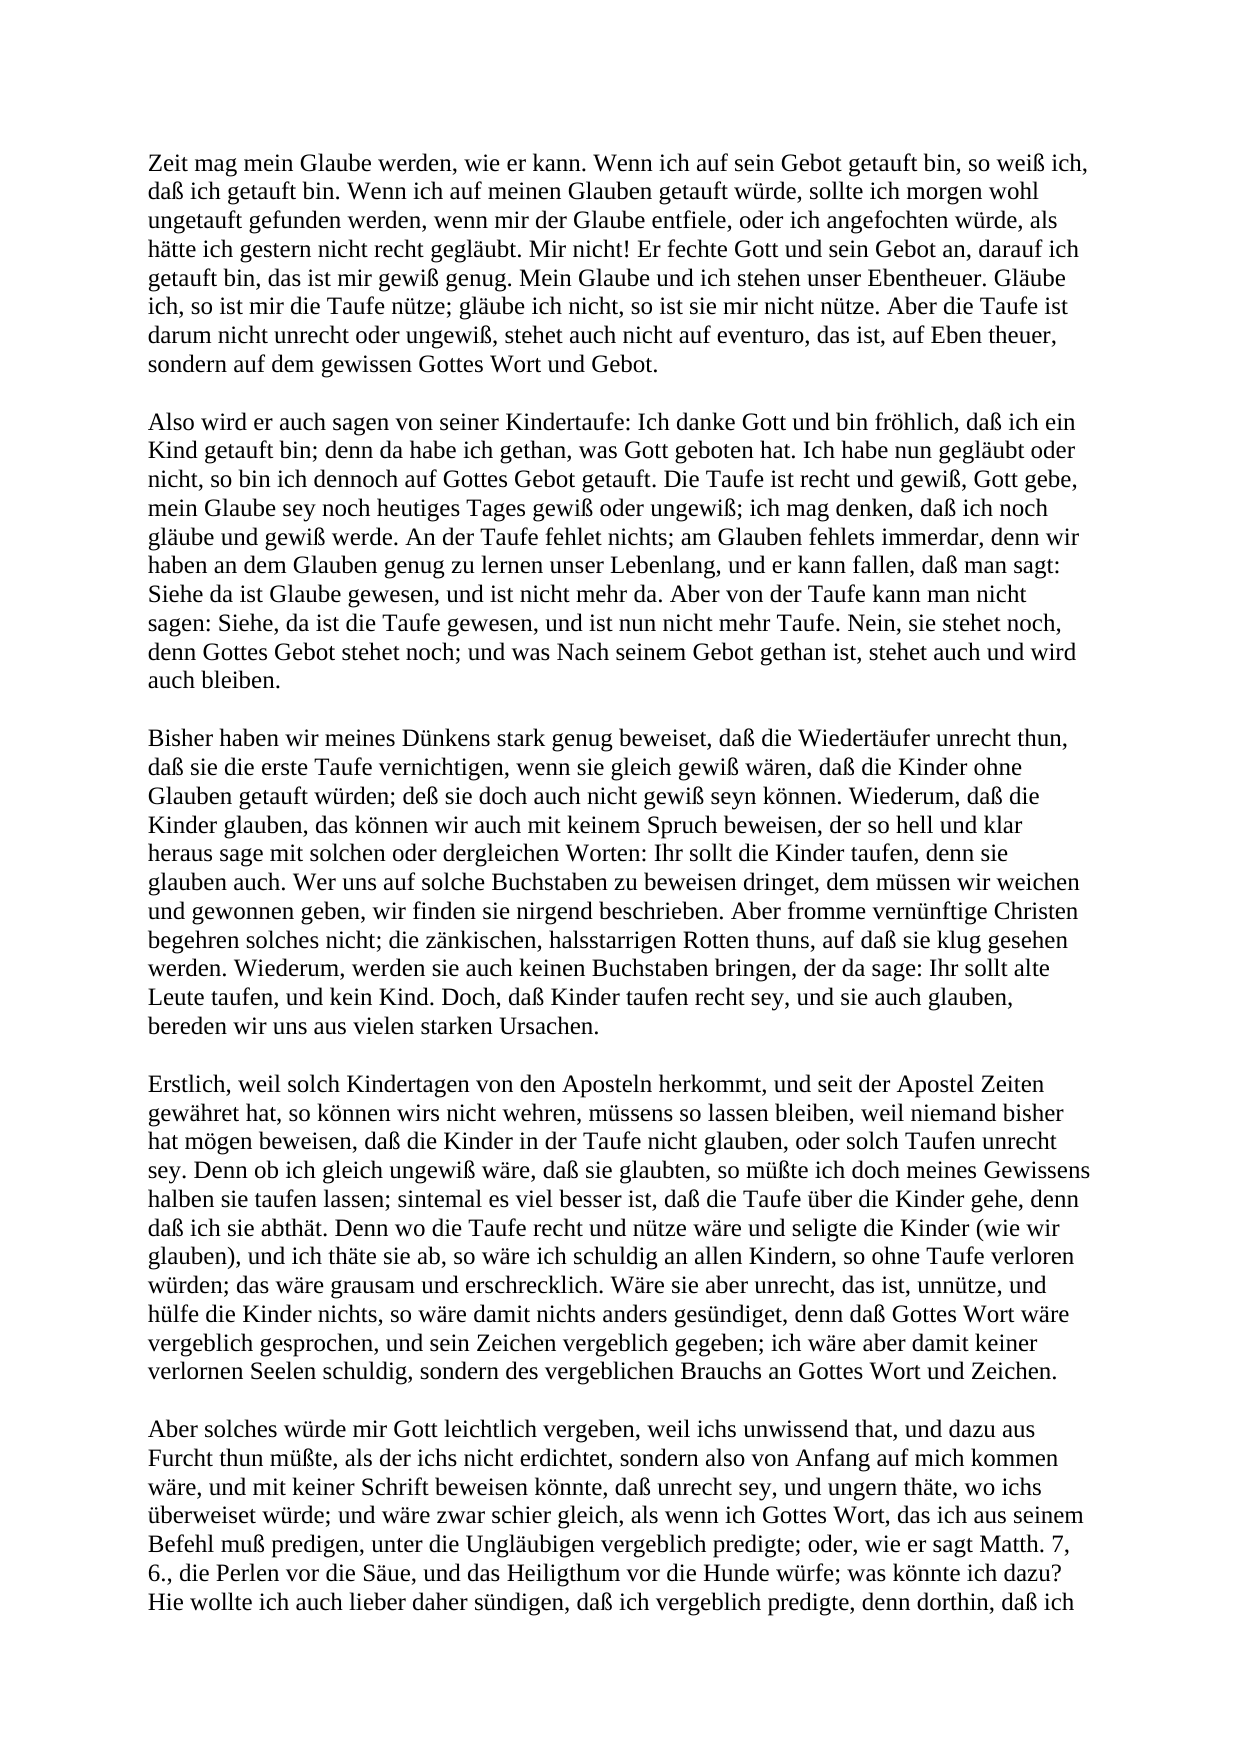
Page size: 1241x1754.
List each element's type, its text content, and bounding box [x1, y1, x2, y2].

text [148, 148, 1093, 378]
text Bisher haben wir meines Dünkens stark genug beweiset, daß die Wiedertäufer unrecht thun, daß sie die erste Taufe vernichtigen, wenn sie gleich gewiß wären, daß die Kinder ohne Glauben getauft würden; deß sie doch auch nicht gewiß seyn können. Wiederum, daß die Kinder glauben, das können wir auch mit keinem Spruch beweisen, der so hell und klar heraus sage mit solchen oder dergleichen Worten: Ihr sollt die Kinder taufen, denn sie glauben auch. Wer uns auf solche Buchstaben zu beweisen dringet, dem müssen wir weichen und gewonnen geben, wir finden sie nirgend beschrieben. Aber fromme vernünftige Christen begehren solches nicht; die zänkischen, halsstarrigen Rotten thuns, auf daß sie klug gesehen werden. Wiederum, werden sie auch keinen Buchstaben bringen, der da sage: Ihr sollt alte Leute taufen, und kein Kind. Doch, daß Kinder taufen recht sey, und sie auch glauben, bereden wir uns aus vielen starken Ursachen. [148, 723, 1093, 1040]
text Erstlich, weil solch Kindertagen von den Aposteln herkommt, und seit der Apostel Zeiten gewähret hat, so können wirs nicht wehren, müssens so lassen bleiben, weil niemand bisher hat mögen beweisen, daß die Kinder in der Taufe nicht glauben, oder solch Taufen unrecht sey. Denn ob ich gleich ungewiß wäre, daß sie glaubten, so müßte ich doch meines Gewissens halben sie taufen lassen; sintemal es viel besser ist, daß die Taufe über die Kinder gehe, denn daß ich sie abthät. Denn wo die Taufe recht und nütze wäre und seligte die Kinder (wie wir glauben), und ich thäte sie ab, so wäre ich schuldig an allen Kindern, so ohne Taufe verloren würden; das wäre grausam und erschrecklich. Wäre sie aber unrecht, das ist, unnütze, und hülfe die Kinder nichts, so wäre damit nichts anders gesündiget, denn daß Gottes Wort wäre vergeblich gesprochen, und sein Zeichen vergeblich gegeben; ich wäre aber damit keiner verlornen Seelen schuldig, sondern des vergeblichen Brauchs an Gottes Wort und Zeichen. [148, 1069, 1093, 1385]
text Also wird er auch sagen von seiner Kindertaufe: Ich danke Gott und bin fröhlich, daß ich ein Kind getauft bin; denn da habe ich gethan, was Gott geboten hat. Ich habe nun gegläubt oder nicht, so bin ich dennoch auf Gottes Gebot getauft. Die Taufe ist recht und gewiß, Gott gebe, mein Glaube sey noch heutiges Tages gewiß oder ungewiß; ich mag denken, daß ich noch gläube und gewiß werde. An der Taufe fehlet nichts; am Glauben fehlets immerdar, denn wir haben an dem Glauben genug zu lernen unser Lebenlang, und er kann fallen, daß man sagt: Siehe da ist Glaube gewesen, und ist nicht mehr da. Aber von der Taufe kann man nicht sagen: Siehe, da ist die Taufe gewesen, und ist nun nicht mehr Taufe. Nein, sie stehet noch, denn Gottes Gebot stehet noch; und was Nach seinem Gebot gethan ist, stehet auch und wird auch bleiben. [148, 407, 1093, 694]
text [148, 1414, 1093, 1616]
